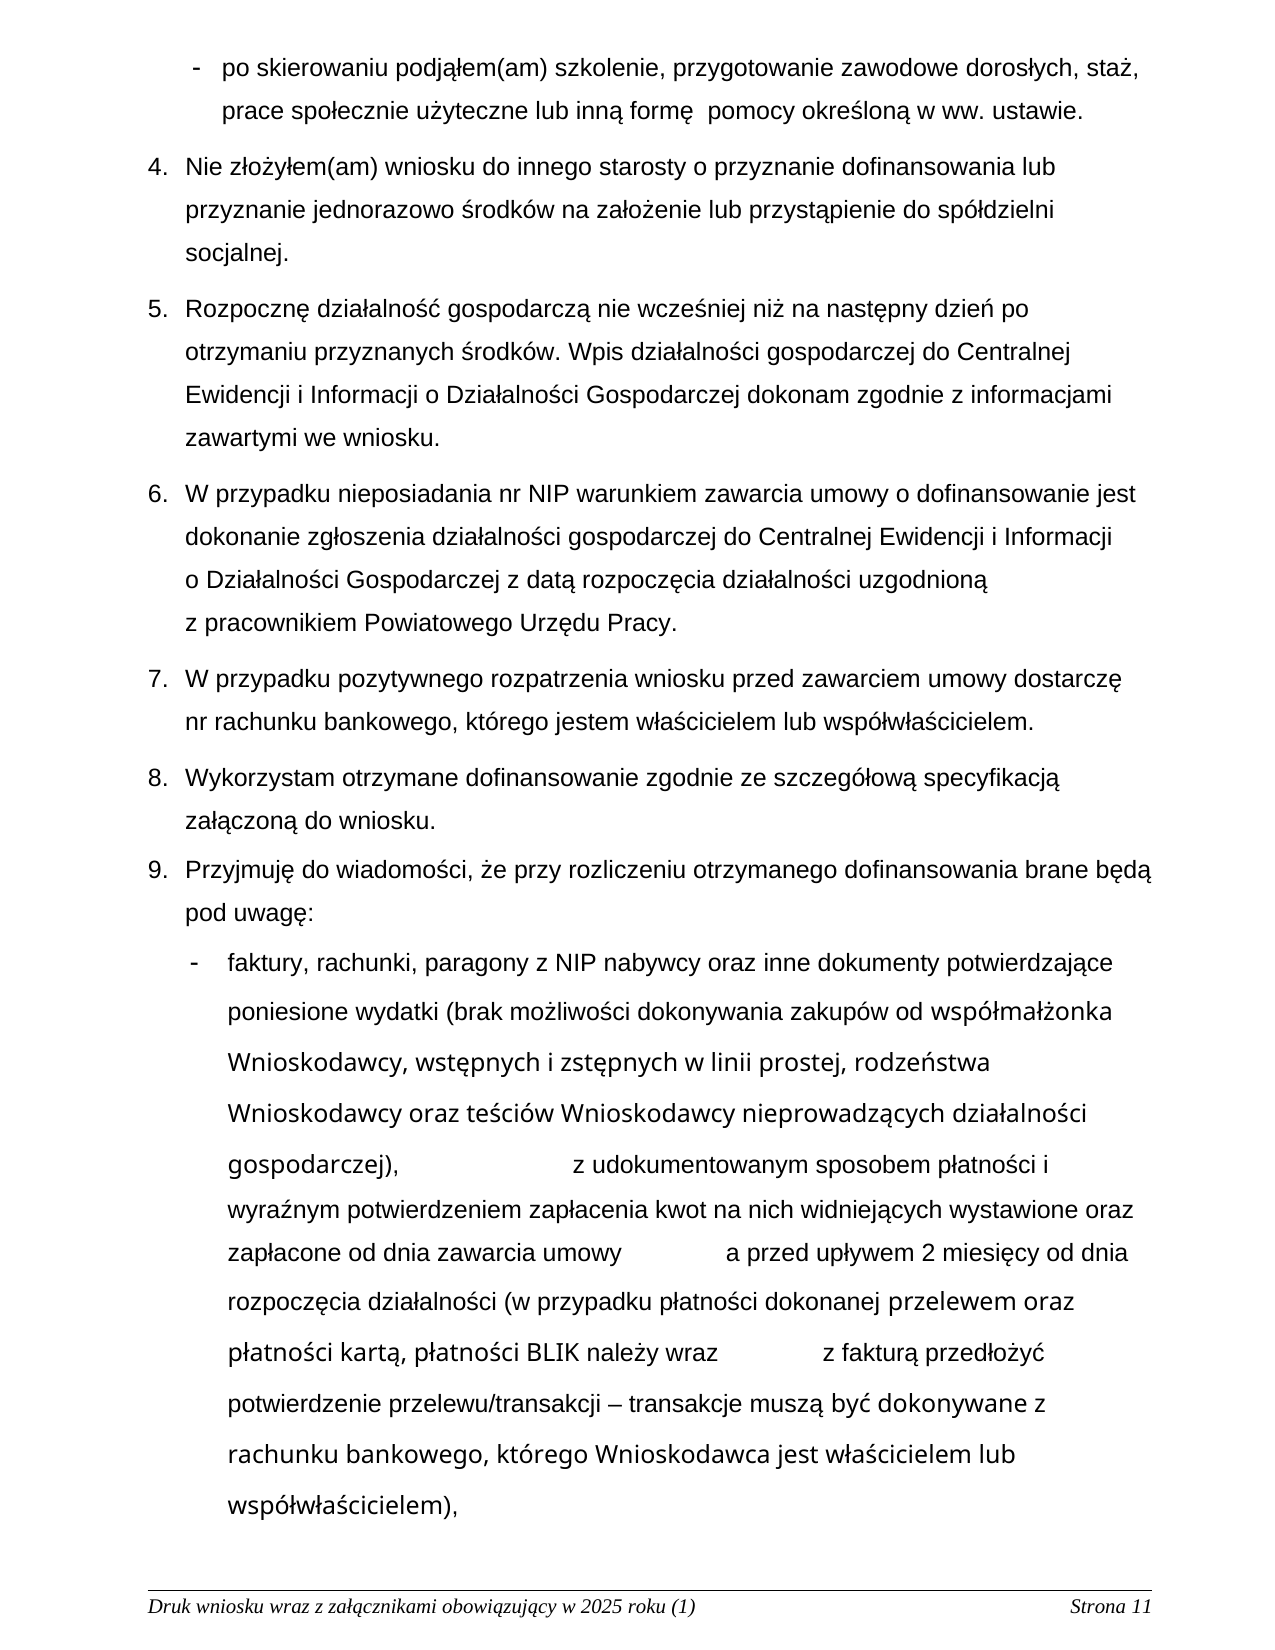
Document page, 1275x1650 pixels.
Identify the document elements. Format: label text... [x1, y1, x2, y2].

list W przypadku pozytywnego rozpatrzenia wniosku przed zawarciem umowy dostarczę nr rachunku bankowego, którego jestem właścicielem lub współwłaścicielem. [148, 664, 1157, 736]
list Wykorzystam otrzymane dofinansowanie zgodnie ze szczegółową specyfikacją załączoną do wniosku. [148, 763, 1157, 834]
list Nie złożyłem(am) wniosku do innego starosty o przyznanie dofinansowania lub przyznanie jednorazowo środków na założenie lub przystąpienie do spółdzielni socjalnej. [148, 152, 1157, 267]
list W przypadku nieposiadania nr NIP warunkiem zawarcia umowy o dofinansowanie jest dokonanie zgłoszenia działalności gospodarczej do Centralnej Ewidencji i Informacji o Działalności Gospodarczej z datą rozpoczęcia działalności uzgodnioną z pracownikiem Powiatowego Urzędu Pracy. [148, 479, 1157, 637]
list Rozpocznę działalność gospodarczą nie wcześniej niż na następny dzień po otrzymaniu przyznanych środków. Wpis działalności gospodarczej do Centralnej Ewidencji i Informacji o Działalności Gospodarczej dokonam zgodnie z informacjami zawartymi we wniosku. [148, 294, 1157, 452]
list po skierowaniu podjąłem(am) szkolenie, przygotowanie zawodowe dorosłych, staż, prace społecznie użyteczne lub inną formę pomocy określoną w ww. ustawie. [192, 53, 1157, 125]
list Przyjmuję do wiadomości, że przy rozliczeniu otrzymanego dofinansowania brane będą pod uwagę: [148, 855, 1157, 927]
list faktury, rachunki, paragony z NIP nabywcy oraz inne dokumenty potwierdzające poniesione wydatki (brak możliwości dokonywania zakupów od współmałżonka Wnioskodawcy, wstępnych i zstępnych w linii prostej, rodzeństwa Wnioskodawcy oraz teściów Wnioskodawcy nieprowadzących działalności gospodarczej), z udokumentowanym sposobem płatności i wyraźnym potwierdzeniem zapłacenia kwot na nich widniejących wystawione oraz zapłacone od dnia zawarcia umowy a przed upływem 2 miesięcy od dnia rozpoczęcia działalności (w przypadku płatności dokonanej przelewem oraz płatności kartą, płatności BLIK należy wraz z fakturą przedłożyć potwierdzenie przelewu/transakcji – transakcje muszą być dokonywane z rachunku bankowego, którego Wnioskodawca jest właścicielem lub współwłaścicielem), [190, 948, 1157, 1522]
